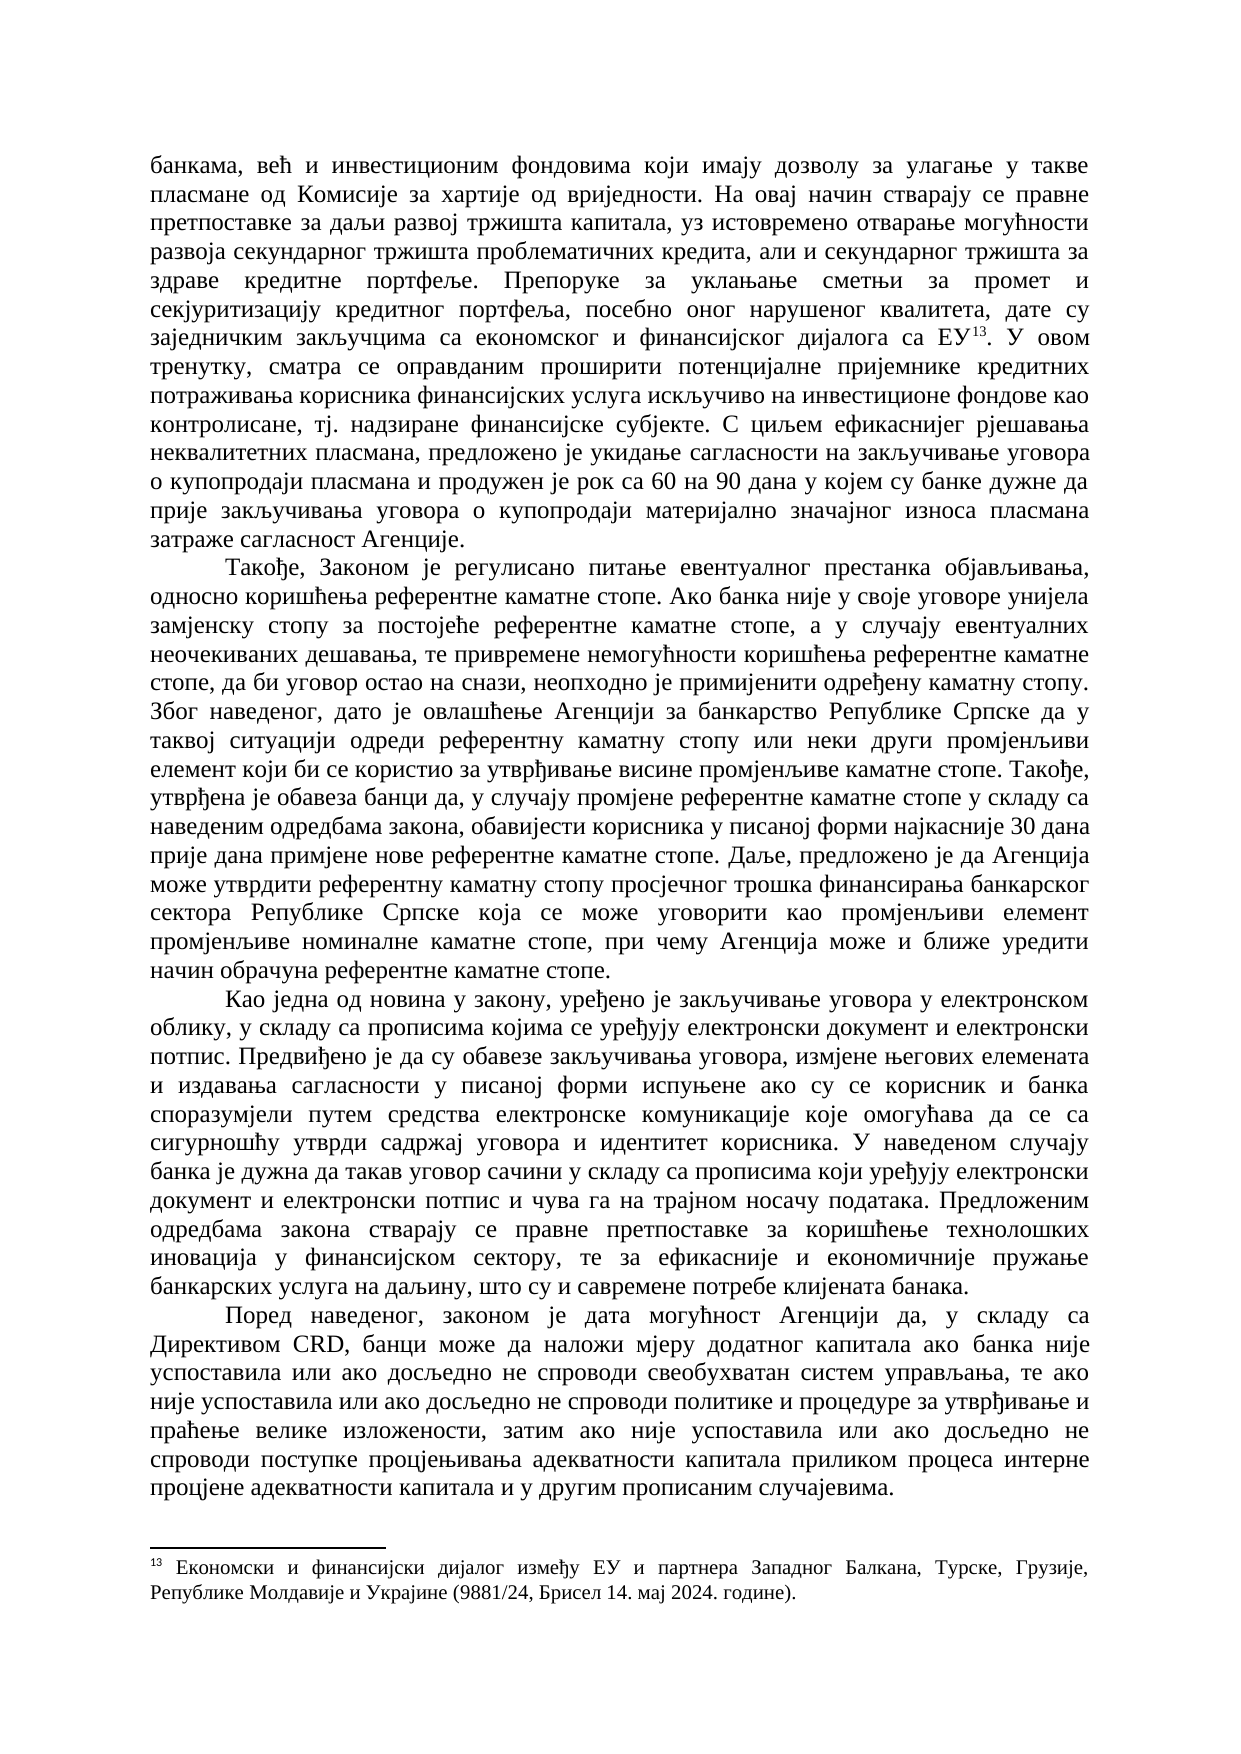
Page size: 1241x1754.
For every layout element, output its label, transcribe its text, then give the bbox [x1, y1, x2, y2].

text Као једна од новина у закону, уређено је закључивање уговора у електронском облику, у складу са прописима којима се уређују електронски документ и електронски потпис. Предвиђено је да су обавезе закључивања уговора, измјене његових елемената и издавања сагласности у писаној форми испуњене ако су се корисник и банка споразумјели путем средства електронске комуникације које омогућава да се са сигурношћу утврди садржај уговора и идентитет корисника. У наведеном случају банка је дужна да такав уговор сачини у складу са прописима који уређују електронски документ и електронски потпис и чува га на трајном носачу података. Предложеним одредбама закона стварају се правне претпоставке за коришћење технолошких иновација у финансијском сектору, те за ефикасније и економичније пружање банкарских услуга на даљину, што су и савремене потребе клијената банака. [150, 984, 1090, 1300]
text Поред наведеног, законом је дата могућност Агенцији да, у складу са Директивом CRD, банци може да наложи мјеру додатног капитала ако банка није успоставила или ако досљедно не спроводи свеобухватан систем управљања, те ако није успоставила или ако досљедно не спроводи политике и процедуре за утврђивање и праћење велике изложености, затим ако није успоставила или ако досљедно не спроводи поступке процјењивања адекватности капитала приликом процеса интерне процјене адекватности капитала и у другим прописаним случајевима. [150, 1300, 1090, 1501]
text Такође, Законом је регулисано питање евентуалног престанка објављивања, односно коришћења референтне каматне стопе. Ако банка није у своје уговоре унијела замјенску стопу за постојеће референтне каматне стопе, а у случају евентуалних неочекиваних дешавања, те привремене немогућности коришћења референтне каматне стопе, да би уговор остао на снази, неопходно је примијенити одређену каматну стопу. Због наведеног, дато је овлашћење Агенцији за банкарство Републике Српске да у таквој ситуацији одреди референтну каматну стопу или неки други промјенљиви елемент који би се користио за утврђивање висине промјенљиве каматне стопе. Такође, утврђена је обавеза банци да, у случају промјене референтне каматне стопе у складу са наведеним одредбама закона, обавијести корисника у писаној форми најкасније 30 дана прије дана примјене нове референтне каматне стопе. Даље, предложено је да Агенција може утврдити референтну каматну стопу просјечног трошка финансирања банкарског сектора Републике Српске која се може уговорити као промјенљиви елемент промјенљиве номиналне каматне стопе, при чему Агенција може и ближе уредити начин обрачуна референтне каматне стопе. [150, 552, 1090, 984]
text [150, 150, 1090, 552]
